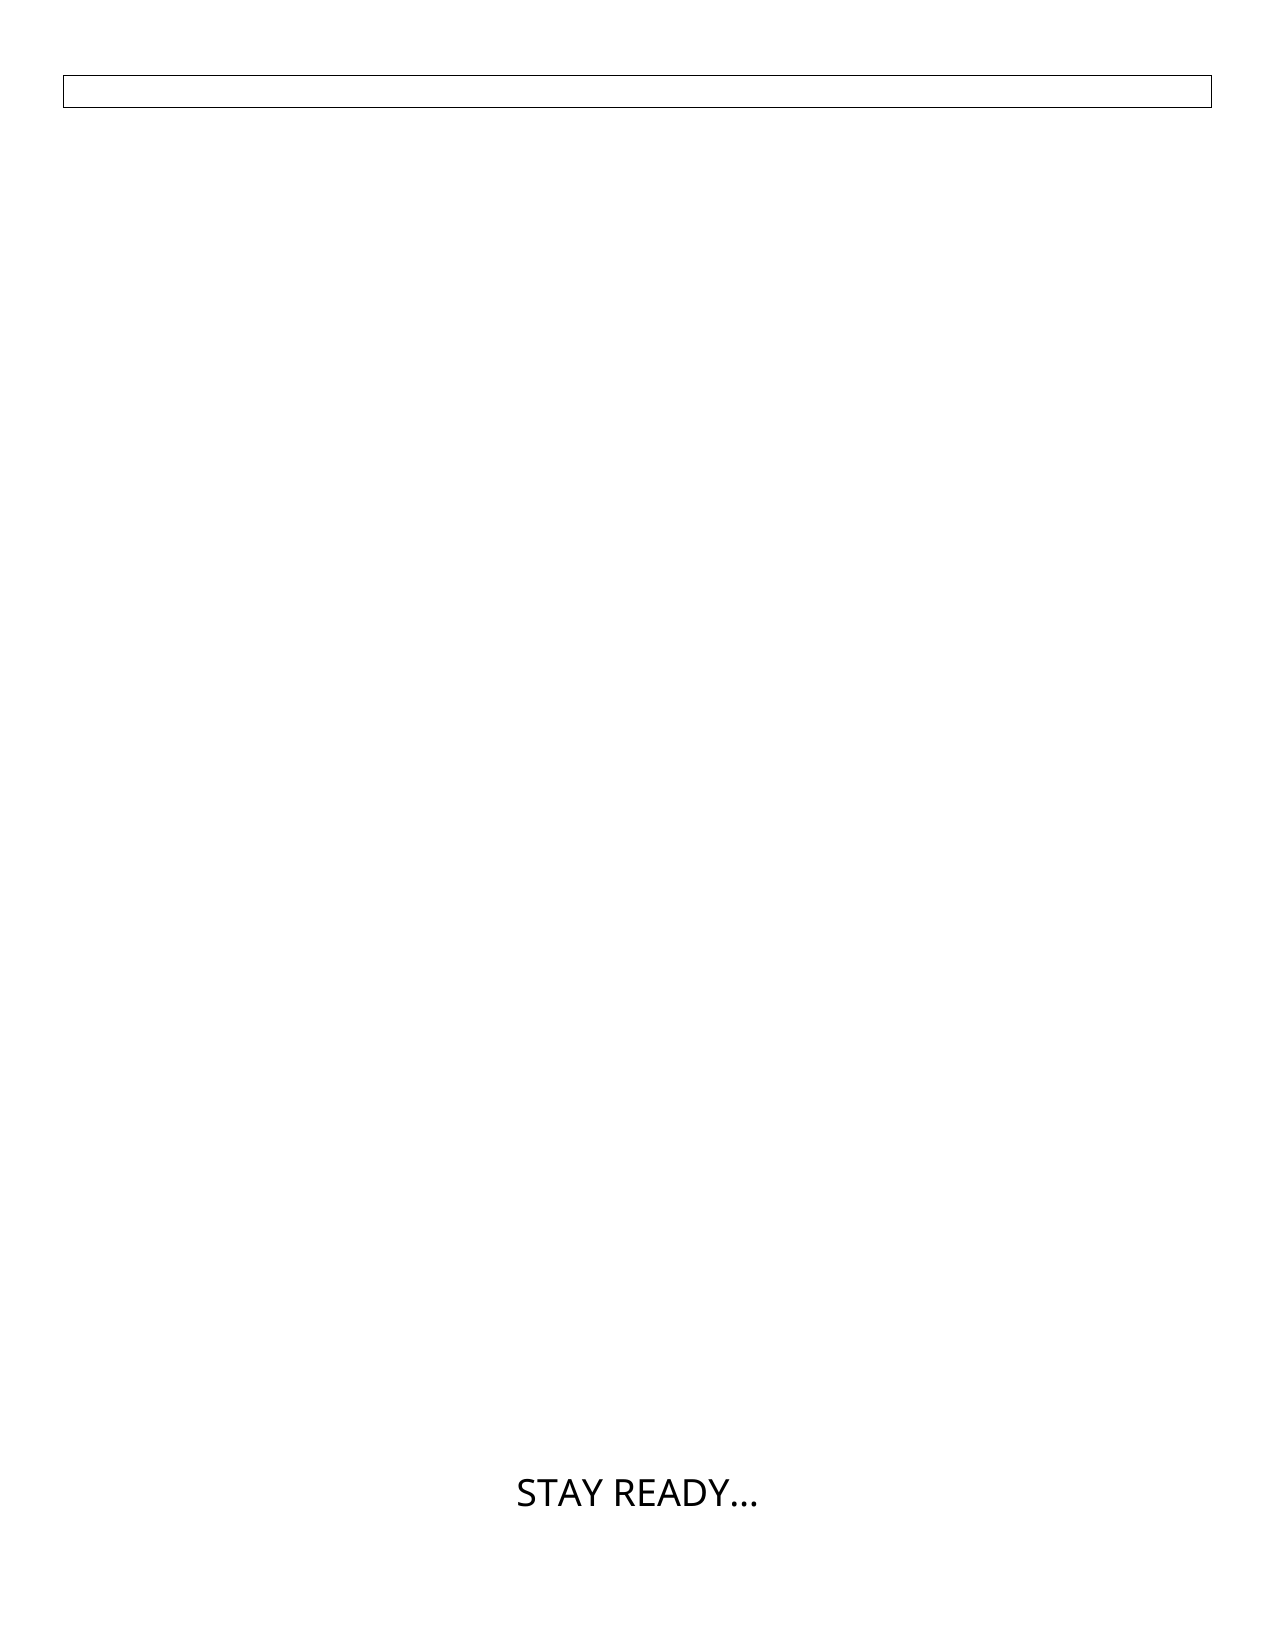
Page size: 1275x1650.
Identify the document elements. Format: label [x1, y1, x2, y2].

table_cell [64, 76, 1211, 107]
